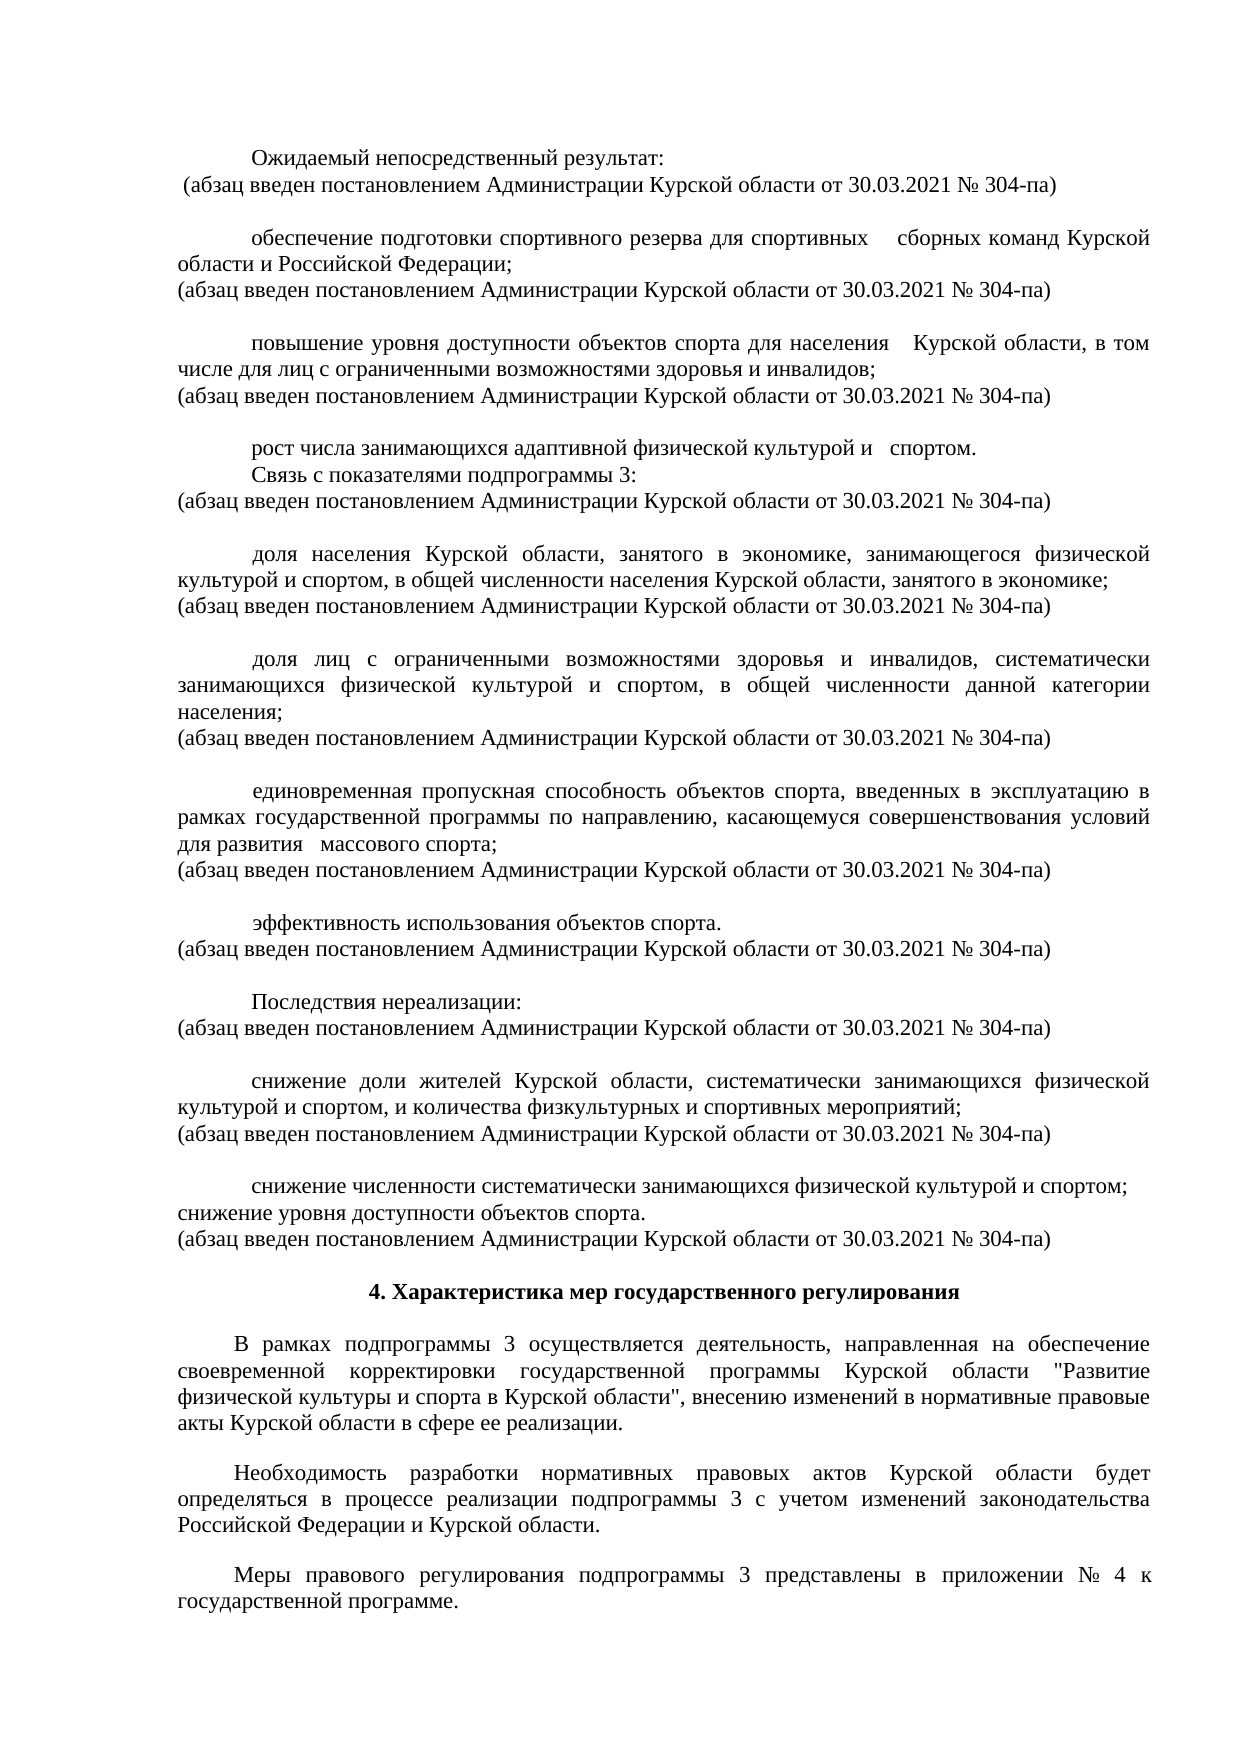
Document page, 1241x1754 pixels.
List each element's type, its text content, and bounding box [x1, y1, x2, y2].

text обеспечение подготовки спортивного резерва для спортивных сборных команд Курской области и Российской Федерации; [177, 223, 1152, 276]
text (абзац введен постановлением Администрации Курской области от 30.03.2021 № 304-па) [177, 1225, 1152, 1251]
text Необходимость разработки нормативных правовых актов Курской области будет определяться в процессе реализации подпрограммы 3 с учетом изменений законодательства Российской Федерации и Курской области. [177, 1459, 1152, 1538]
text Связь с показателями подпрограммы 3: [177, 461, 1152, 487]
title 4. Характеристика мер государственного регулирования [177, 1278, 1152, 1304]
text повышение уровня доступности объектов спорта для населения Курской области, в том числе для лиц с ограниченными возможностями здоровья и инвалидов; [177, 329, 1152, 382]
text Последствия нереализации: [177, 988, 1152, 1014]
text (абзац введен постановлением Администрации Курской области от 30.03.2021 № 304-па) [177, 1119, 1152, 1146]
text эффективность использования объектов спорта. [177, 909, 1152, 935]
text (абзац введен постановлением Администрации Курской области от 30.03.2021 № 304-па) [177, 592, 1152, 619]
text снижение уровня доступности объектов спорта. [177, 1199, 1152, 1225]
text единовременная пропускная способность объектов спорта, введенных в эксплуатацию в рамках государственной программы по направлению, касающемуся совершенствования условий для развития массового спорта; [177, 777, 1152, 856]
text В рамках подпрограммы 3 осуществляется деятельность, направленная на обеспечение своевременной корректировки государственной программы Курской области "Развитие физической культуры и спорта в Курской области", внесению изменений в нормативные правовые акты Курской области в сфере ее реализации. [177, 1330, 1152, 1436]
text (абзац введен постановлением Администрации Курской области от 30.03.2021 № 304-па) [177, 856, 1152, 882]
text (абзац введен постановлением Администрации Курской области от 30.03.2021 № 304-па) [177, 935, 1152, 961]
text (абзац введен постановлением Администрации Курской области от 30.03.2021 № 304-па) [177, 724, 1152, 751]
text (абзац введен постановлением Администрации Курской области от 30.03.2021 № 304-па) [177, 382, 1152, 408]
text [177, 171, 1152, 197]
text рост числа занимающихся адаптивной физической культурой и спортом. [177, 434, 1152, 461]
text доля населения Курской области, занятого в экономике, занимающегося физической культурой и спортом, в общей численности населения Курской области, занятого в экономике; [177, 540, 1152, 592]
text снижение доли жителей Курской области, систематически занимающихся физической культурой и спортом, и количества физкультурных и спортивных мероприятий; [177, 1067, 1152, 1119]
text Ожидаемый непосредственный результат: [177, 144, 1152, 171]
text (абзац введен постановлением Администрации Курской области от 30.03.2021 № 304-па) [177, 487, 1152, 513]
text (абзац введен постановлением Администрации Курской области от 30.03.2021 № 304-па) [177, 1014, 1152, 1041]
text доля лиц с ограниченными возможностями здоровья и инвалидов, систематически занимающихся физической культурой и спортом, в общей численности данной категории населения; [177, 645, 1152, 724]
text снижение численности систематически занимающихся физической культурой и спортом; [177, 1172, 1152, 1199]
text Меры правового регулирования подпрограммы 3 представлены в приложении № 4 к государственной программе. [177, 1561, 1152, 1613]
text (абзац введен постановлением Администрации Курской области от 30.03.2021 № 304-па) [177, 276, 1152, 303]
